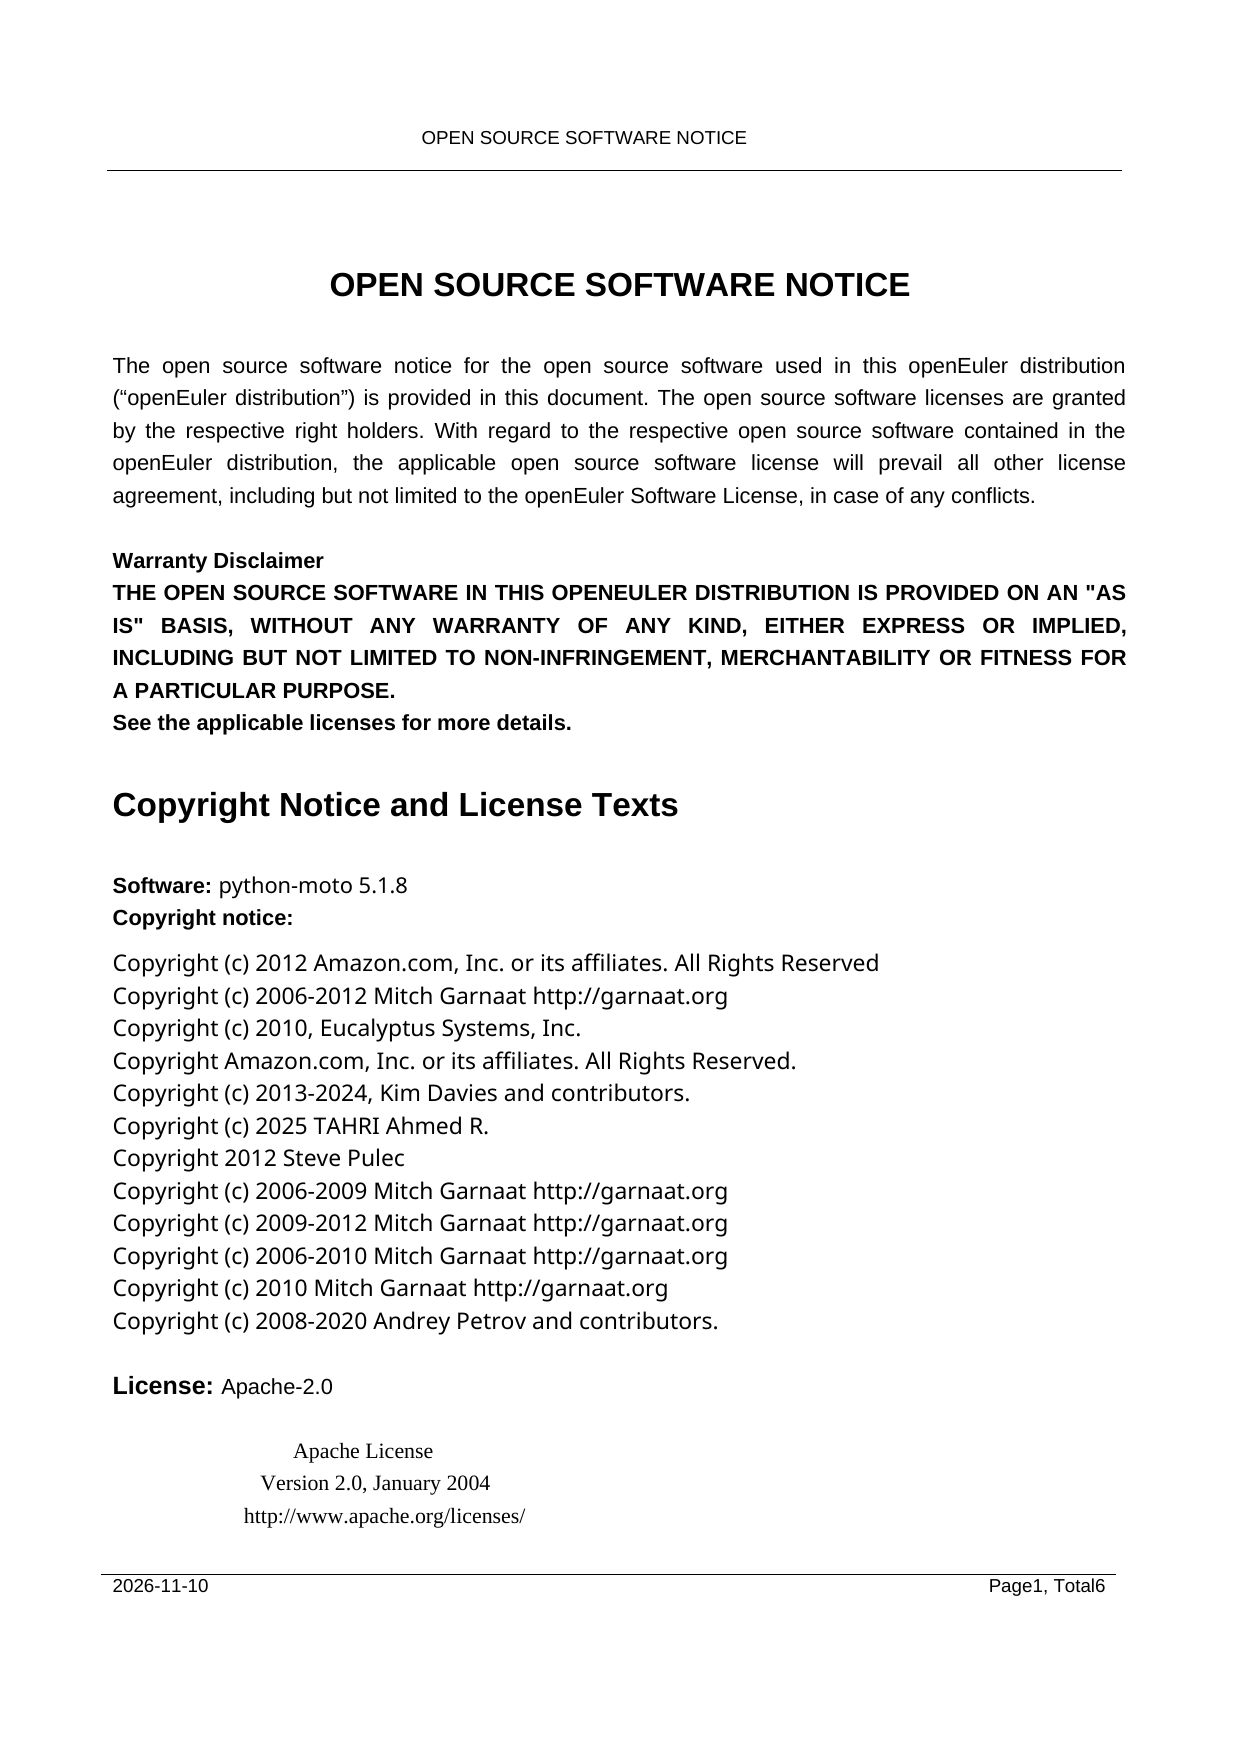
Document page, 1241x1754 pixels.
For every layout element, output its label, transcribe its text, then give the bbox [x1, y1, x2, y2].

text Warranty Disclaimer [112, 544, 1128, 576]
text Copyright Notice and License Texts [112, 771, 1128, 836]
title Software: python-moto 5.1.8 [112, 869, 1128, 901]
text Copyright (c) 2012 Amazon.com, Inc. or its affiliates. All Rights Reserved Copyright (c) 2006-2012 Mitch Garnaat http://garnaat.org Copyright (c) 2010, Eucalyptus Systems, Inc. Copyright Amazon.com, Inc. or its affiliates. All Rights Reserved. Copyright (c) 2013-2024, Kim Davies and contributors. Copyright (c) 2025 TAHRI Ahmed R. Copyright 2012 Steve Pulec Copyright (c) 2006-2009 Mitch Garnaat http://garnaat.org Copyright (c) 2009-2012 Mitch Garnaat http://garnaat.org Copyright (c) 2006-2010 Mitch Garnaat http://garnaat.org Copyright (c) 2010 Mitch Garnaat http://garnaat.org Copyright (c) 2008-2020 Andrey Petrov and contributors. [112, 947, 1128, 1369]
text OPEN SOURCE SOFTWARE NOTICE [112, 251, 1128, 316]
text THE OPEN SOURCE SOFTWARE IN THIS OPENEULER DISTRIBUTION IS PROVIDED ON AN "AS IS" BASIS, WITHOUT ANY WARRANTY OF ANY KIND, EITHER EXPRESS OR IMPLIED, INCLUDING BUT NOT LIMITED TO NON-INFRINGEMENT, MERCHANTABILITY OR FITNESS FOR A PARTICULAR PURPOSE. See the applicable licenses for more details. [112, 576, 1128, 739]
text The open source software notice for the open source software used in this openEuler distribution (“openEuler distribution”) is provided in this document. The open source software licenses are granted by the respective right holders. With regard to the respective open source software contained in the openEuler distribution, the applicable open source software license will prevail all other license agreement, including but not limited to the openEuler Software License, in case of any conflicts. [112, 349, 1128, 511]
text Copyright notice: [112, 901, 1128, 934]
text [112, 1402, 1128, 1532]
text License: Apache-2.0 [112, 1369, 1128, 1402]
